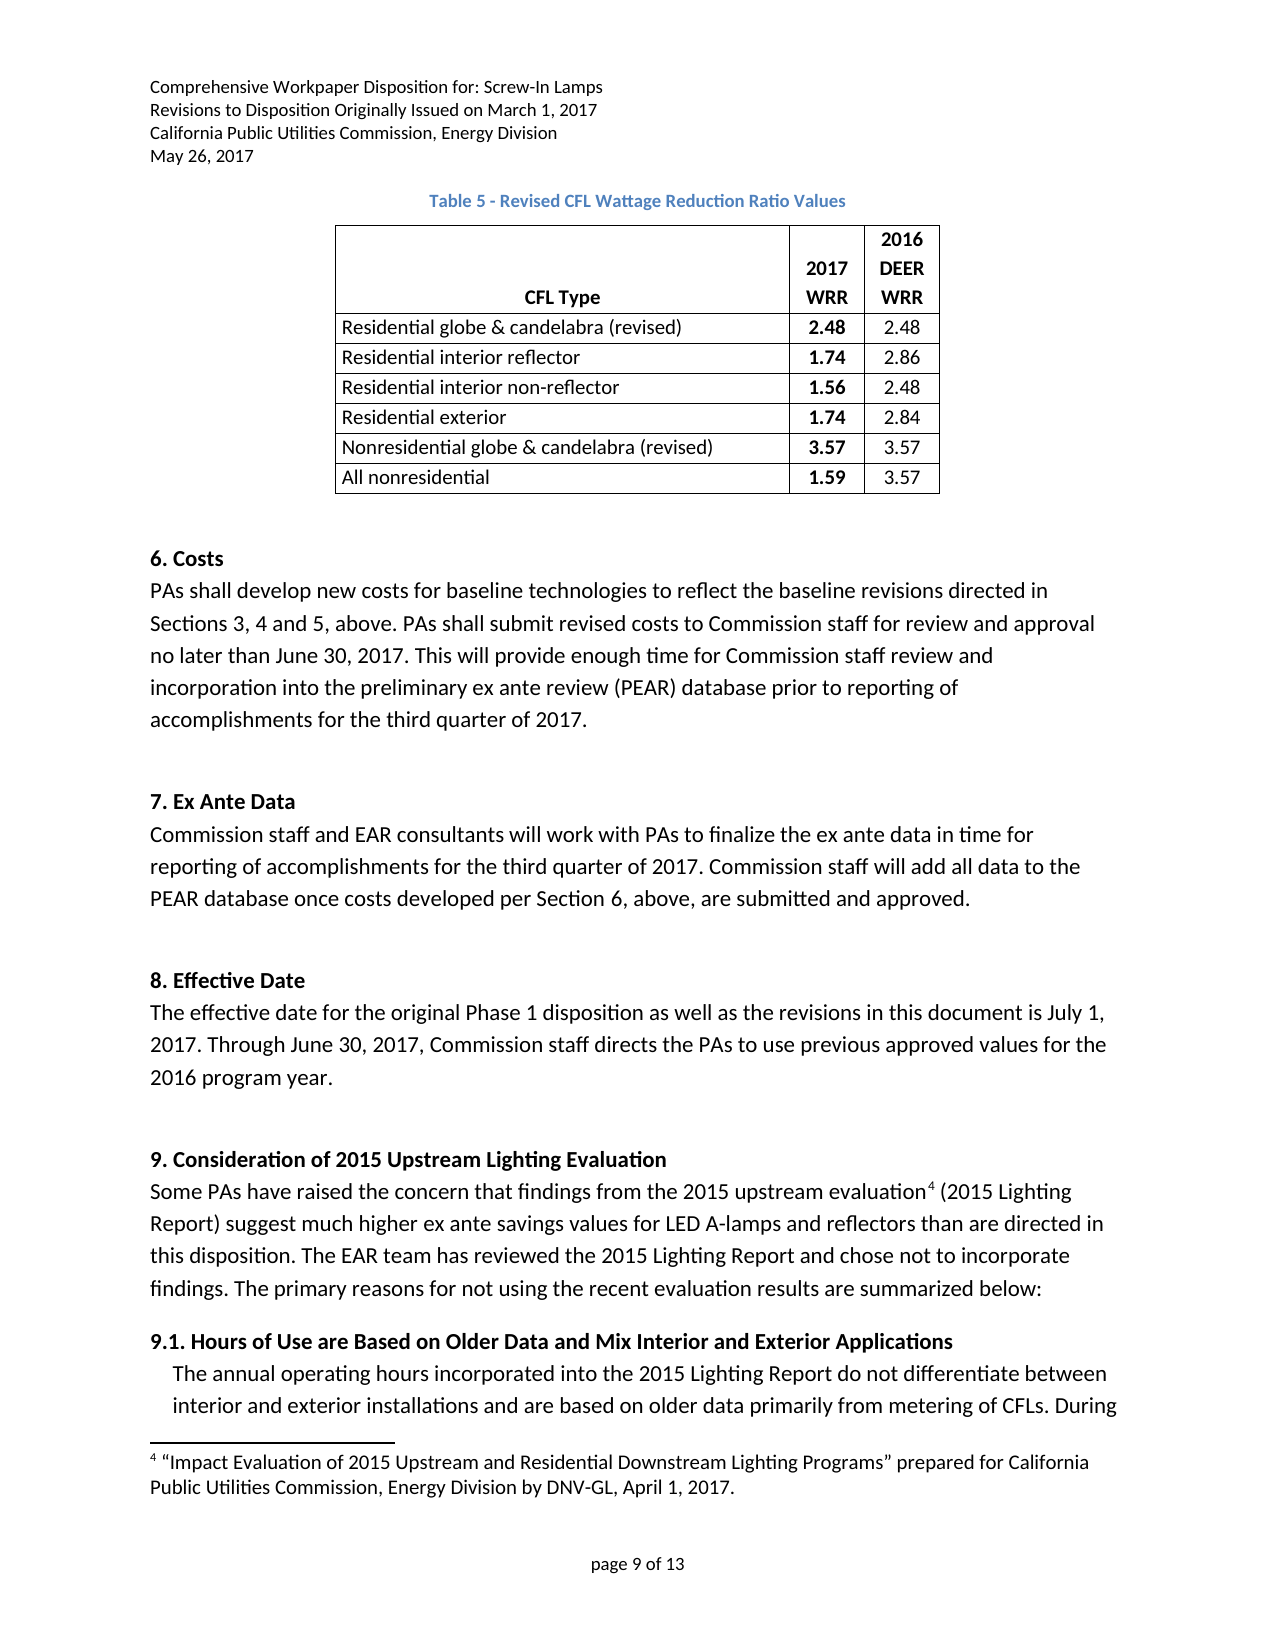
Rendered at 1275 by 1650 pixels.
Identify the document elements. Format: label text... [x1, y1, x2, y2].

table_cell 2.86 [865, 344, 939, 373]
text Some PAs have raised the concern that findings from the 2015 upstream evaluation (2015 Lighting Report) suggest much higher ex ante savings values for LED A-lamps and reflectors than are directed in this disposition. The EAR team has reviewed the 2015 Lighting Report and chose not to incorporate findings. The primary reasons for not using the recent evaluation results are summarized below: [150, 1177, 1125, 1302]
table_cell 2.48 [790, 314, 864, 343]
table_cell 3.57 [790, 434, 864, 463]
table_cell 3.57 [865, 464, 939, 493]
table_cell 1.74 [790, 344, 864, 373]
table_header CFL Type [336, 226, 789, 313]
subtitle Ex Ante Data [150, 787, 1125, 816]
text Commission staff and EAR consultants will work with PAs to finalize the ex ante data in time for reporting of accomplishments for the third quarter of 2017. Commission staff will add all data to the PEAR database once costs developed per Section 6, above, are submitted and approved. [150, 820, 1125, 912]
subtitle Costs [150, 544, 1125, 572]
table_cell Nonresidential globe & candelabra (revised) [336, 434, 789, 463]
table_cell 1.59 [790, 464, 864, 493]
table_cell 1.56 [790, 374, 864, 403]
table_cell Residential exterior [336, 404, 789, 433]
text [172, 1359, 1125, 1419]
table_cell 2.48 [865, 314, 939, 343]
subtitle Consideration of 2015 Upstream Lighting Evaluation [150, 1145, 1125, 1173]
table_cell Residential interior reflector [336, 344, 789, 373]
subtitle Effective Date [150, 966, 1125, 994]
table_cell 2.84 [865, 404, 939, 433]
table_cell Residential interior non-reflector [336, 374, 789, 403]
table_cell Residential globe & candelabra (revised) [336, 314, 789, 343]
table_cell All nonresidential [336, 464, 789, 493]
table_cell 3.57 [865, 434, 939, 463]
text PAs shall develop new costs for baseline technologies to reflect the baseline revisions directed in Sections 3, 4 and 5, above. PAs shall submit revised costs to Commission staff for review and approval no later than June 30, 2017. This will provide enough time for Commission staff review and incorporation into the preliminary ex ante review (PEAR) database prior to reporting of accomplishments for the third quarter of 2017. [150, 577, 1125, 733]
table_header 2017 WRR [790, 226, 864, 313]
table_cell 2.48 [865, 374, 939, 403]
table_cell 1.74 [790, 404, 864, 433]
text Table 5 - Revised CFL Wattage Reduction Ratio Values [150, 189, 1125, 212]
text The effective date for the original Phase 1 disposition as well as the revisions in this document is July 1, 2017. Through June 30, 2017, Commission staff directs the PAs to use previous approved values for the 2016 program year. [150, 998, 1125, 1091]
subtitle Hours of Use are Based on Older Data and Mix Interior and Exterior Applications [150, 1327, 1125, 1355]
table_header 2016 DEER WRR [865, 226, 939, 313]
